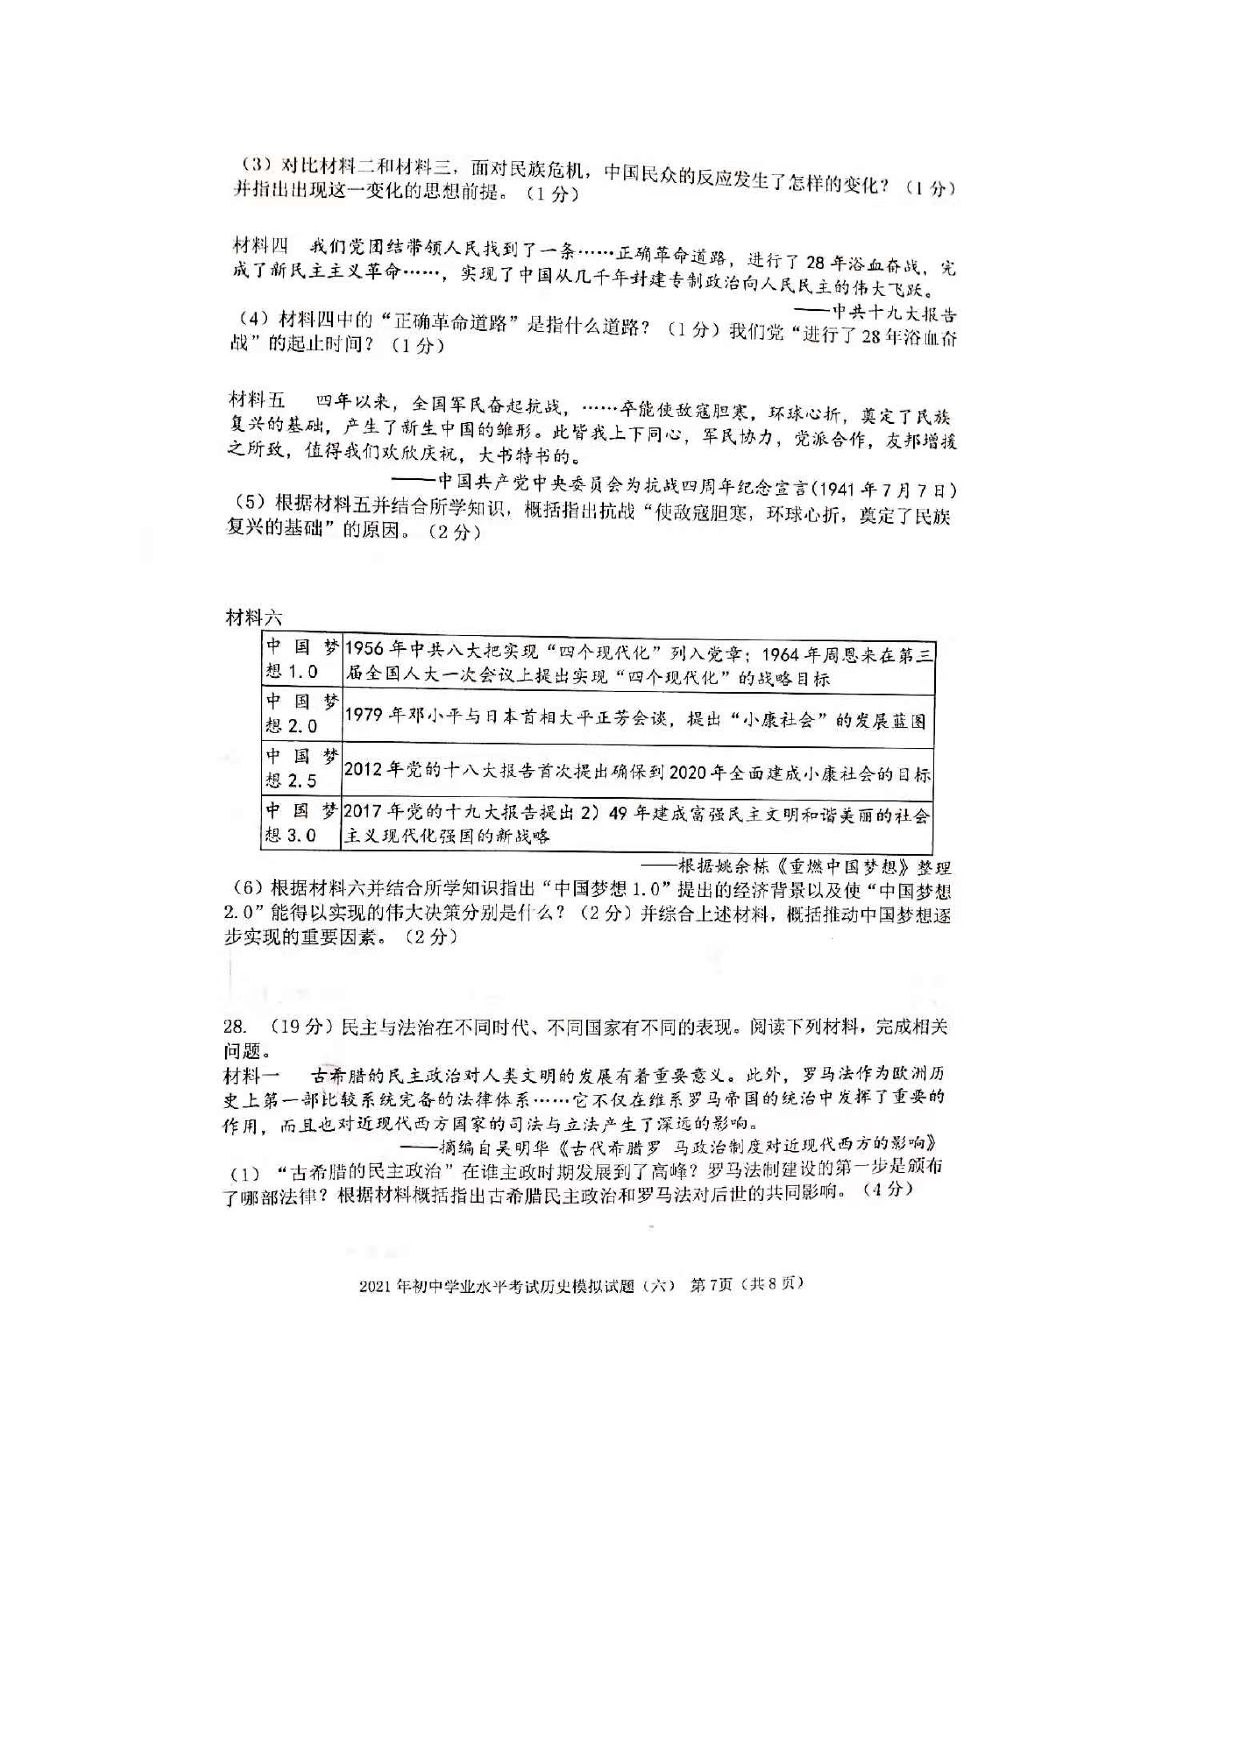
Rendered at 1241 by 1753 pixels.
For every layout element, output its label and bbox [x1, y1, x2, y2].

picture [140, 154, 1006, 1306]
